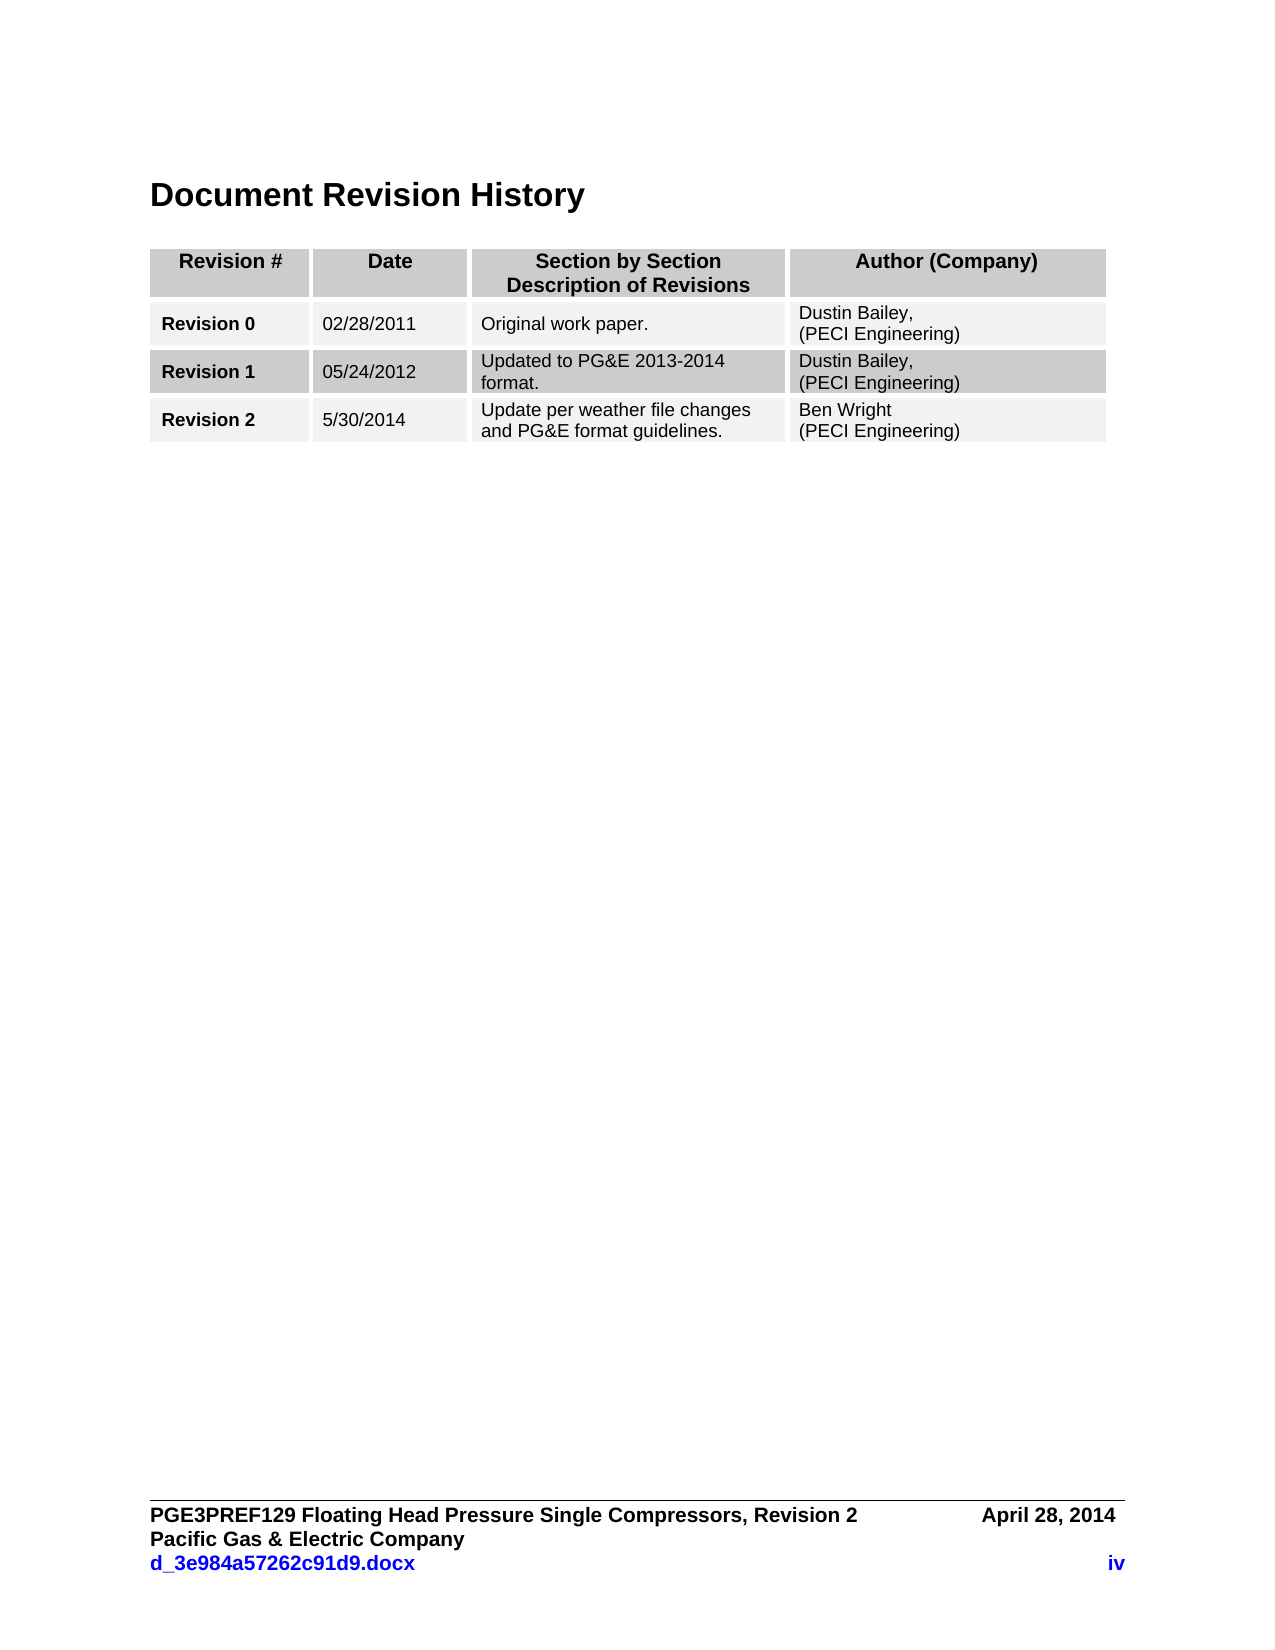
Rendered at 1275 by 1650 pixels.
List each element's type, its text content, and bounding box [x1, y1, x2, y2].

table_cell Dustin Bailey, (PECI Engineering) [790, 302, 1106, 345]
table_cell Revision 1 [150, 350, 309, 393]
table_header Section by Section Description of Revisions [472, 249, 785, 297]
table_cell Revision 2 [150, 398, 309, 442]
subtitle Document Revision History [150, 175, 1125, 213]
table_cell Ben Wright (PECI Engineering) [790, 398, 1106, 442]
table_cell Original work paper. [472, 302, 785, 345]
table_header Author (Company) [790, 249, 1106, 297]
table_cell Dustin Bailey, (PECI Engineering) [790, 350, 1106, 393]
table_cell Updated to PG&E 2013-2014 format. [472, 350, 785, 393]
table_header Date [313, 249, 467, 297]
table_cell 02/28/2011 [313, 302, 467, 345]
table_cell 5/30/2014 [313, 398, 467, 442]
table_cell 05/24/2012 [313, 350, 467, 393]
table_cell Update per weather file changes and PG&E format guidelines. [472, 398, 785, 442]
table_header Revision # [150, 249, 309, 297]
table_cell Revision 0 [150, 302, 309, 345]
